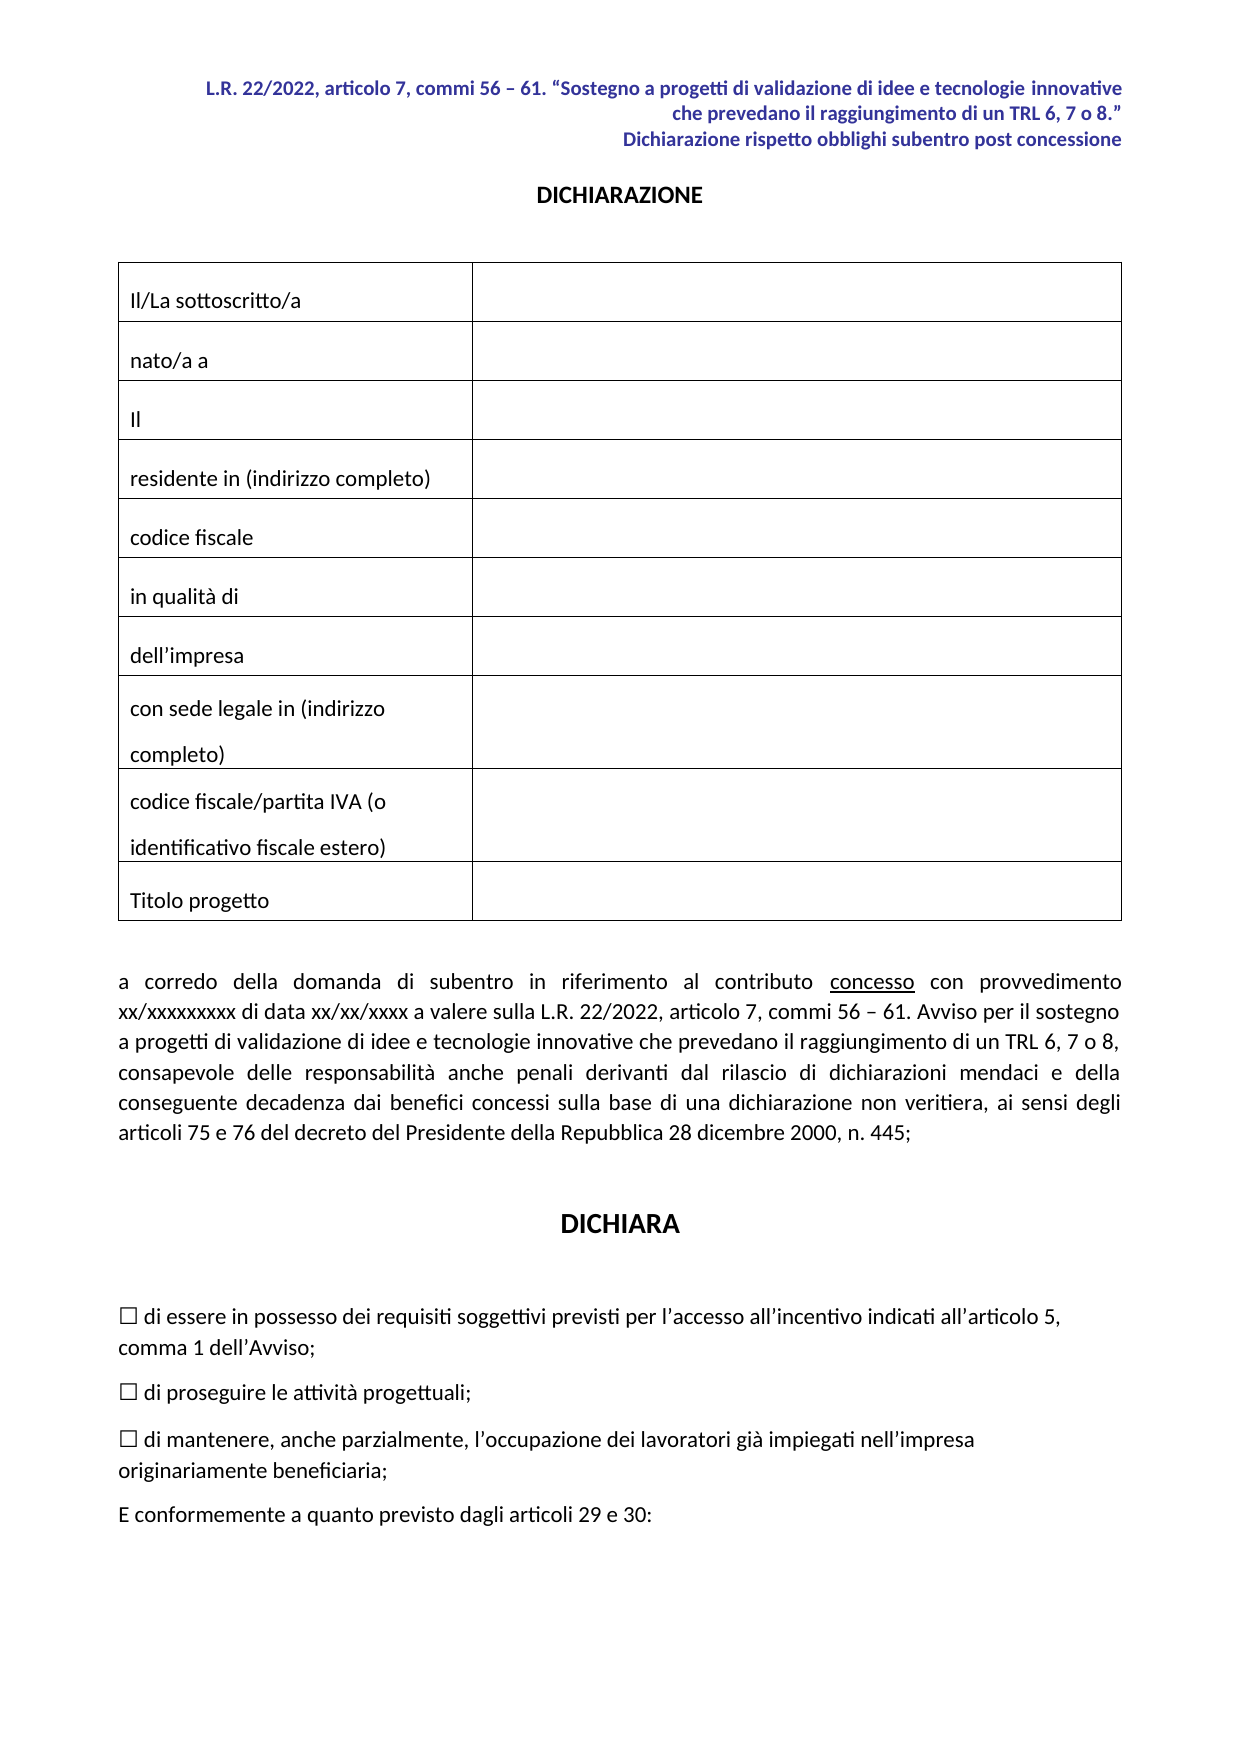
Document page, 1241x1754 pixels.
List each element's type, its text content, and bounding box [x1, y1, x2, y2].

text di proseguire le attività progettuali; [118, 1376, 1122, 1408]
table_cell [473, 499, 1121, 557]
table_cell nato/a a [119, 322, 472, 380]
text E conformemente a quanto previsto dagli articoli 29 e 30: [118, 1500, 1122, 1528]
table_cell codice fiscale [119, 499, 472, 557]
table_cell [473, 769, 1121, 861]
table_cell in qualità di [119, 558, 472, 616]
table_cell [473, 862, 1121, 920]
table_cell codice fiscale/partita IVA (o identificativo fiscale estero) [119, 769, 472, 861]
text di mantenere, anche parzialmente, l’occupazione dei lavoratori già impiegati nell’impresa originariamente beneficiaria; [118, 1423, 1122, 1485]
table_cell Il [119, 381, 472, 439]
text DICHIARA [118, 1205, 1122, 1240]
table_cell [473, 440, 1121, 498]
table_cell [473, 558, 1121, 616]
table_cell dell’impresa [119, 617, 472, 675]
table_cell [473, 381, 1121, 439]
table_cell [473, 617, 1121, 675]
table_cell residente in (indirizzo completo) [119, 440, 472, 498]
table_cell [473, 322, 1121, 380]
table_cell Titolo progetto [119, 862, 472, 920]
table_header [473, 263, 1121, 321]
table_cell [473, 676, 1121, 768]
table_header Il/La sottoscritto/a [119, 263, 472, 321]
text a corredo della domanda di subentro in riferimento al contributo concesso con provvedimento xx/xxxxxxxxx di data xx/xx/xxxx a valere sulla L.R. 22/2022, articolo 7, commi 56 – 61. Avviso per il sostegno a progetti di validazione di idee e tecnologie innovative che prevedano il raggiungimento di un TRL 6, 7 o 8, consapevole delle responsabilità anche penali derivanti dal rilascio di dichiarazioni mendaci e della conseguente decadenza dai benefici concessi sulla base di una dichiarazione non veritiera, ai sensi degli articoli 75 e 76 del decreto del Presidente della Repubblica 28 dicembre 2000, n. 445; [118, 967, 1122, 1146]
subtitle DICHIARAZIONE [118, 179, 1122, 210]
text di essere in possesso dei requisiti soggettivi previsti per l’accesso all’incentivo indicati all’articolo 5, comma 1 dell’Avviso; [118, 1299, 1122, 1361]
table_cell con sede legale in (indirizzo completo) [119, 676, 472, 768]
